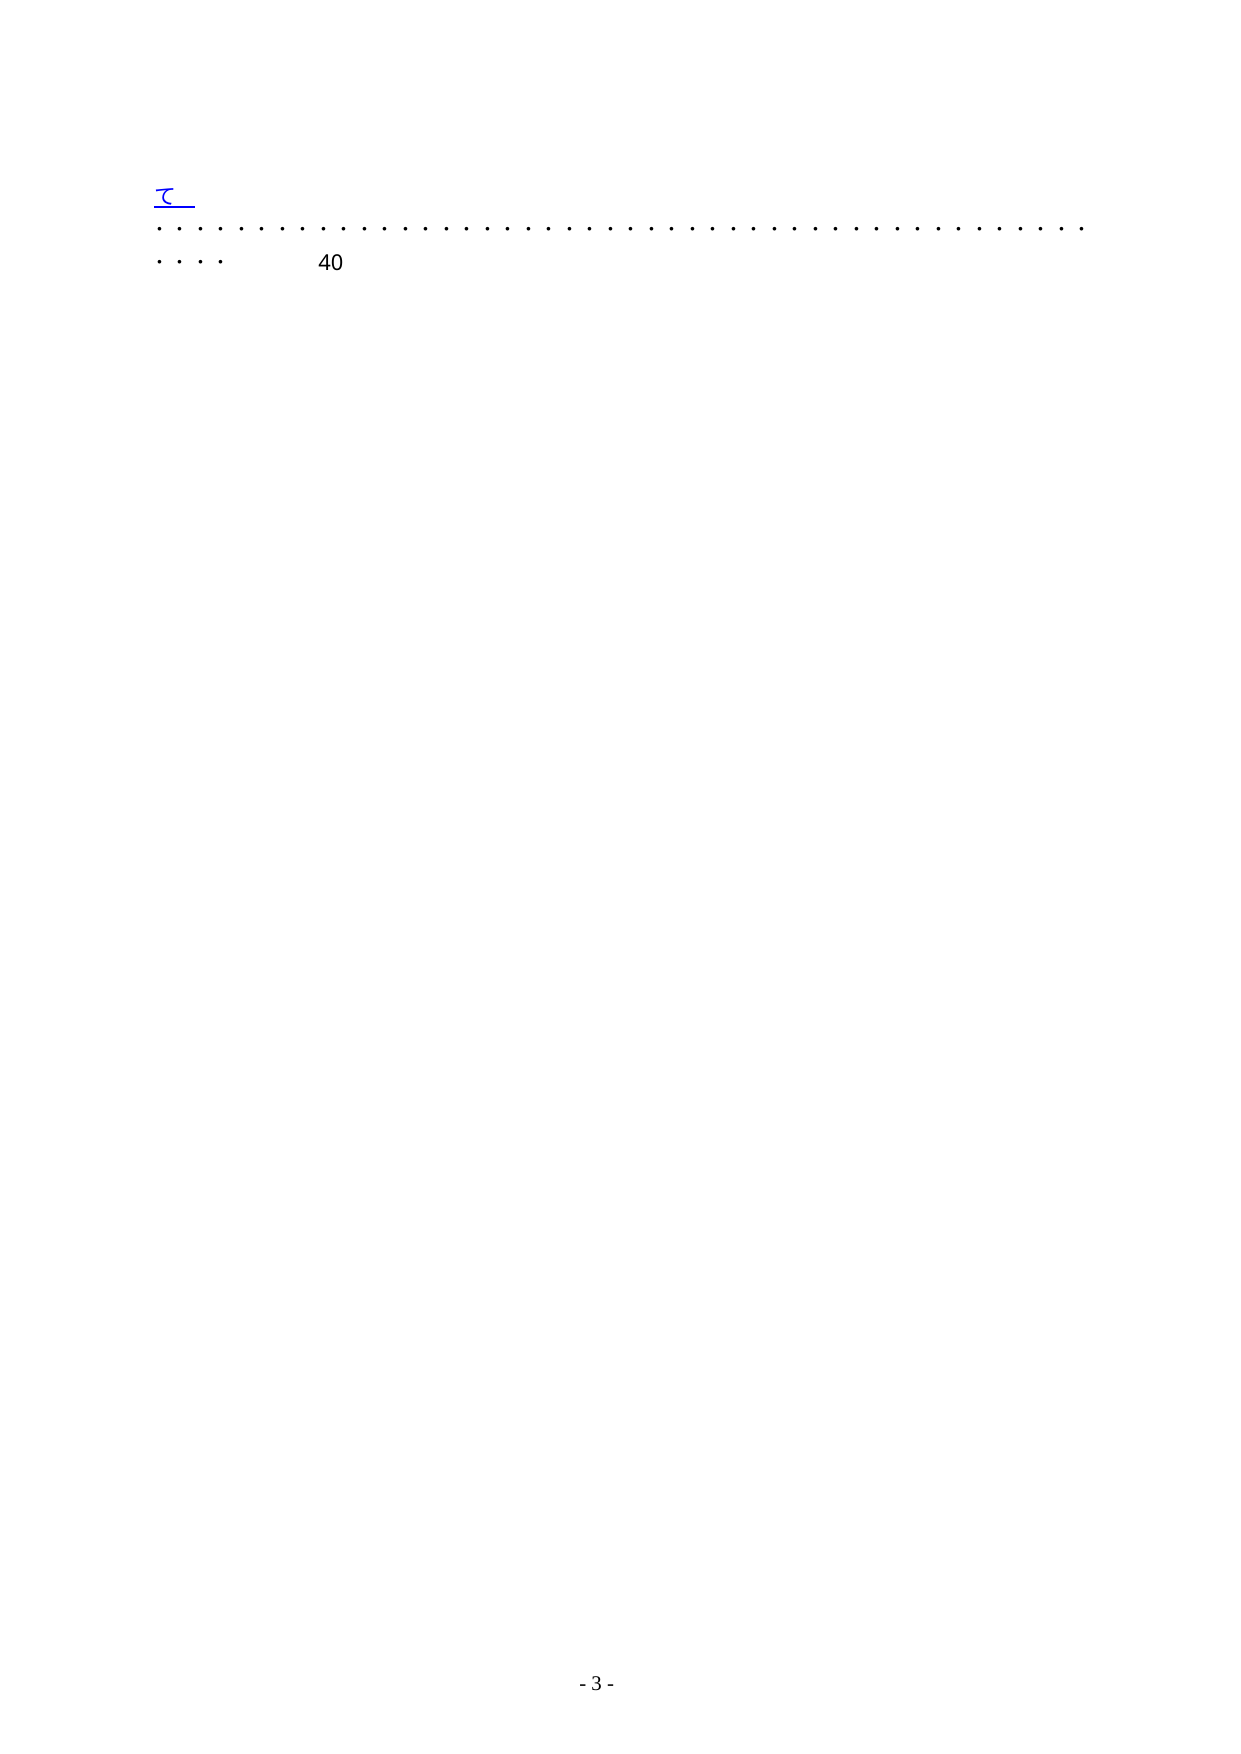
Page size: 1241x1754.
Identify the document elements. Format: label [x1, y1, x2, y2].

text [154, 179, 1098, 277]
